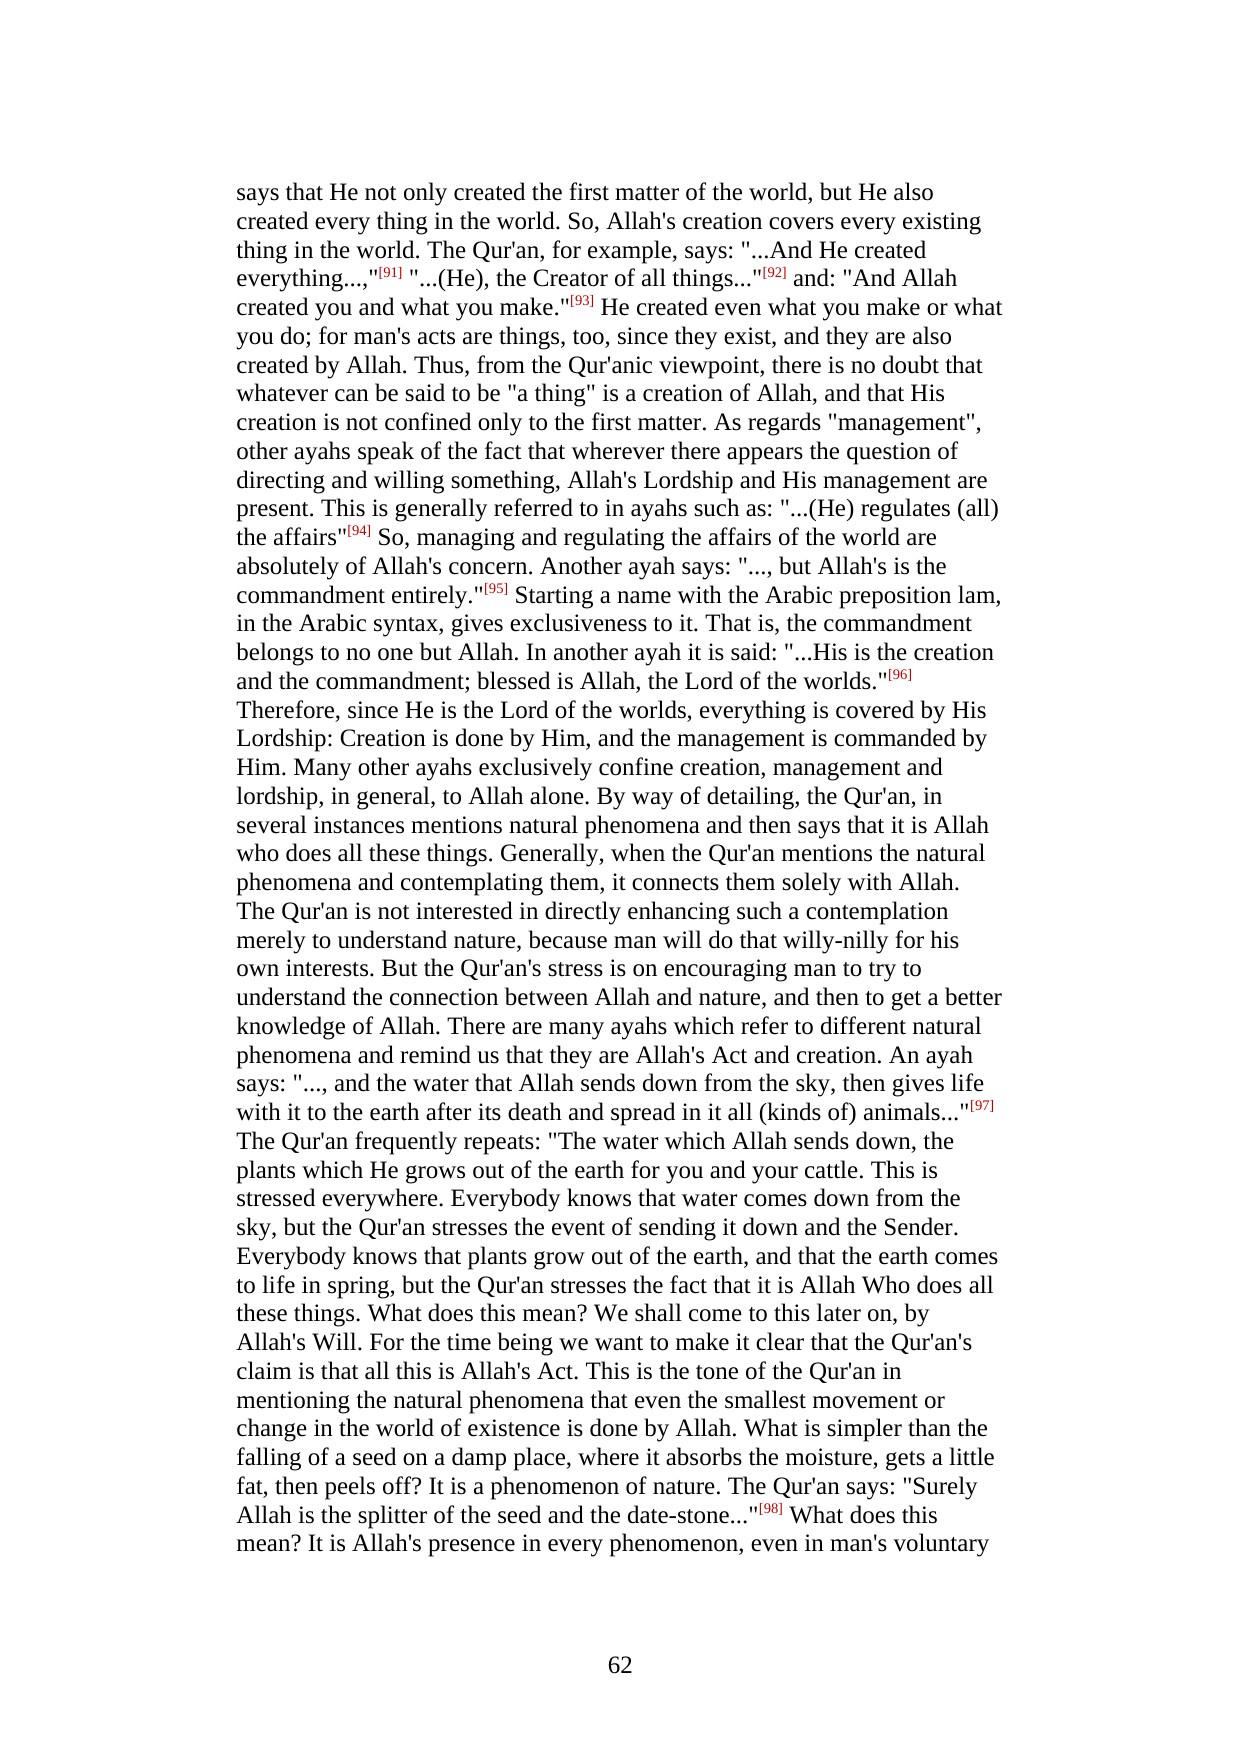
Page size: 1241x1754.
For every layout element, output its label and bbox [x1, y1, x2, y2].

text [236, 177, 1004, 1557]
